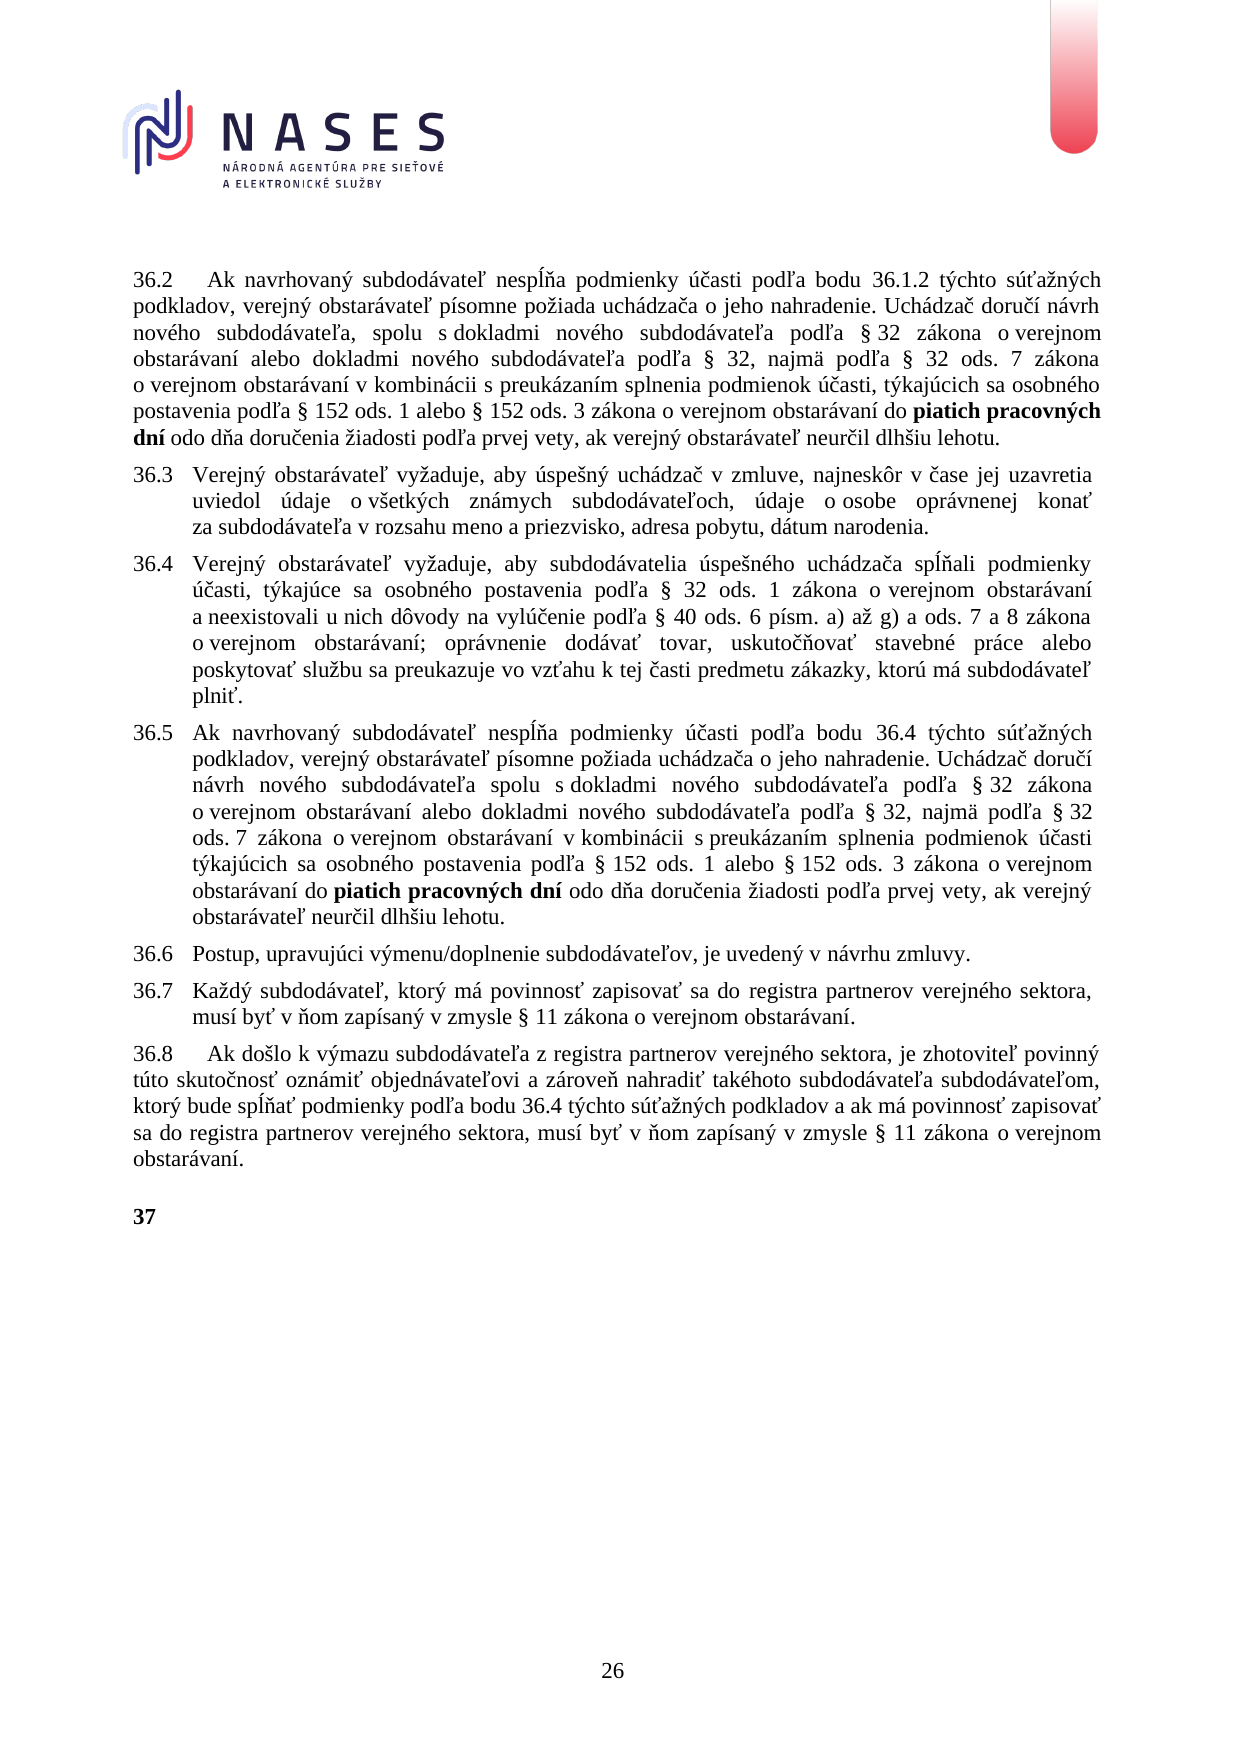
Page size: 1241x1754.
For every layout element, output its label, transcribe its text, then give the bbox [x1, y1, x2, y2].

picture [1037, 0, 1115, 157]
subtitle Verejný obstarávateľ vyžaduje, aby úspešný uchádzač v zmluve, najneskôr v čase jej uzavretia uviedol údaje o všetkých známych subdodávateľoch, údaje o osobe oprávnenej konať za subdodávateľa v rozsahu meno a priezvisko, adresa pobytu, dátum narodenia. [133, 461, 1092, 540]
subtitle Ak došlo k výmazu subdodávateľa z registra partnerov verejného sektora, je zhotoviteľ povinný túto skutočnosť oznámiť objednávateľovi a zároveň nahradiť takéhoto subdodávateľa subdodávateľom, ktorý bude spĺňať podmienky podľa bodu 36.4 týchto súťažných podkladov a ak má povinnosť zapisovať sa do registra partnerov verejného sektora, musí byť v ňom zapísaný v zmysle § 11 zákona o verejnom obstarávaní. [133, 1040, 1101, 1172]
picture [92, 23, 467, 254]
subtitle Postup, upravujúci výmenu/doplnenie subdodávateľov, je uvedený v návrhu zmluvy. [133, 940, 1092, 966]
subtitle Ak navrhovaný subdodávateľ nespĺňa podmienky účasti podľa bodu 36.4 týchto súťažných podkladov, verejný obstarávateľ písomne požiada uchádzača o jeho nahradenie. Uchádzač doručí návrh nového subdodávateľa spolu s dokladmi nového subdodávateľa podľa § 32 zákona o verejnom obstarávaní alebo dokladmi nového subdodávateľa podľa § 32, najmä podľa § 32 ods. 7 zákona o verejnom obstarávaní v kombinácii s preukázaním splnenia podmienok účasti týkajúcich sa osobného postavenia podľa § 152 ods. 1 alebo § 152 ods. 3 zákona o verejnom obstarávaní do piatich pracovných dní odo dňa doručenia žiadosti podľa prvej vety, ak verejný obstarávateľ neurčil dlhšiu lehotu. [133, 719, 1092, 929]
subtitle Každý subdodávateľ, ktorý má povinnosť zapisovať sa do registra partnerov verejného sektora, musí byť v ňom zapísaný v zmysle § 11 zákona o verejnom obstarávaní. [133, 977, 1092, 1029]
subtitle Verejný obstarávateľ vyžaduje, aby subdodávatelia úspešného uchádzača spĺňali podmienky účasti, týkajúce sa osobného postavenia podľa § 32 ods. 1 zákona o verejnom obstarávaní a neexistovali u nich dôvody na vylúčenie podľa § 40 ods. 6 písm. a) až g) a ods. 7 a 8 zákona o verejnom obstarávaní; oprávnenie dodávať tovar, uskutočňovať stavebné práce alebo poskytovať službu sa preukazuje vo vzťahu k tej časti predmetu zákazky, ktorú má subdodávateľ plniť. [133, 550, 1092, 708]
subtitle Ak navrhovaný subdodávateľ nespĺňa podmienky účasti podľa bodu 36.1.2 týchto súťažných podkladov, verejný obstarávateľ písomne požiada uchádzača o jeho nahradenie. Uchádzač doručí návrh nového subdodávateľa, spolu s dokladmi nového subdodávateľa podľa § 32 zákona o verejnom obstarávaní alebo dokladmi nového subdodávateľa podľa § 32, najmä podľa § 32 ods. 7 zákona o verejnom obstarávaní v kombinácii s preukázaním splnenia podmienok účasti, týkajúcich sa osobného postavenia podľa § 152 ods. 1 alebo § 152 ods. 3 zákona o verejnom obstarávaní do piatich pracovných dní odo dňa doručenia žiadosti podľa prvej vety, ak verejný obstarávateľ neurčil dlhšiu lehotu. [133, 266, 1101, 450]
